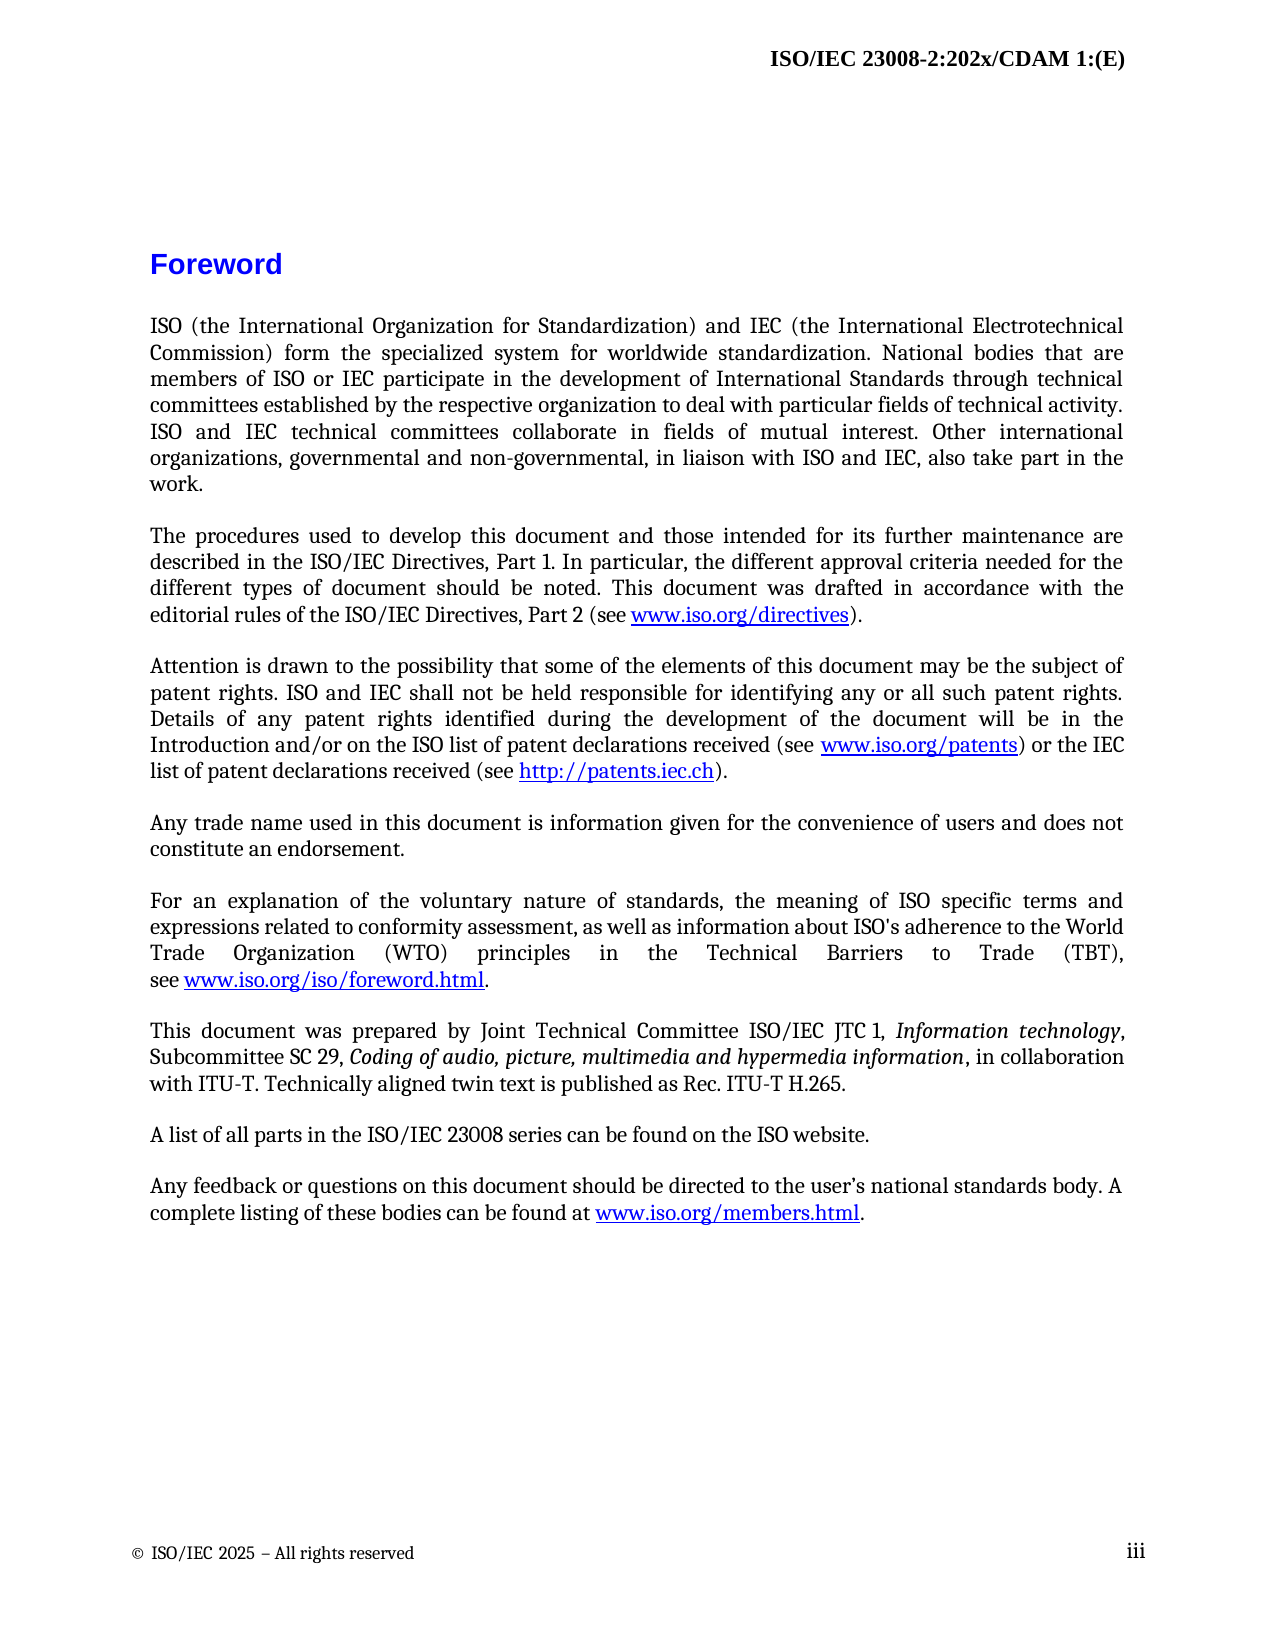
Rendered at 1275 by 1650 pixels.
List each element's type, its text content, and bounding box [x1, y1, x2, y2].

text Foreword [150, 248, 1125, 281]
text This document was prepared by Joint Technical Committee ISO/IEC JTC 1, Information technology, Subcommittee SC 29, Coding of audio, picture, multimedia and hypermedia information, in collaboration with ITU-T. Technically aligned twin text is published as Rec. ITU-T H.265. [150, 1018, 1125, 1097]
text Any feedback or questions on this document should be directed to the user’s national standards body. A complete listing of these bodies can be found at www.iso.org/members.html. [150, 1173, 1125, 1226]
text A list of all parts in the ISO/IEC 23008 series can be found on the ISO website. [150, 1122, 1125, 1148]
text Any trade name used in this document is information given for the convenience of users and does not constitute an endorsement. [150, 810, 1125, 862]
text The procedures used to develop this document and those intended for its further maintenance are described in the ISO/IEC Directives, Part 1. In particular, the different approval criteria needed for the different types of document should be noted. This document was drafted in accordance with the editorial rules of the ISO/IEC Directives, Part 2 (see www.iso.org/directives). [150, 522, 1125, 628]
text For an explanation of the voluntary nature of standards, the meaning of ISO specific terms and expressions related to conformity assessment, as well as information about ISO's adherence to the World Trade Organization (WTO) principles in the Technical Barriers to Trade (TBT), see www.iso.org/iso/foreword.html. [150, 887, 1125, 993]
text ISO (the International Organization for Standardization) and IEC (the International Electrotechnical Commission) form the specialized system for worldwide standardization. National bodies that are members of ISO or IEC participate in the development of International Standards through technical committees established by the respective organization to deal with particular fields of technical activity. ISO and IEC technical committees collaborate in fields of mutual interest. Other international organizations, governmental and non-governmental, in liaison with ISO and IEC, also take part in the work. [150, 313, 1125, 497]
text Attention is drawn to the possibility that some of the elements of this document may be the subject of patent rights. ISO and IEC shall not be held responsible for identifying any or all such patent rights. Details of any patent rights identified during the development of the document will be in the Introduction and/or on the ISO list of patent declarations received (see www.iso.org/patents) or the IEC list of patent declarations received (see http://patents.iec.ch). [150, 653, 1125, 785]
